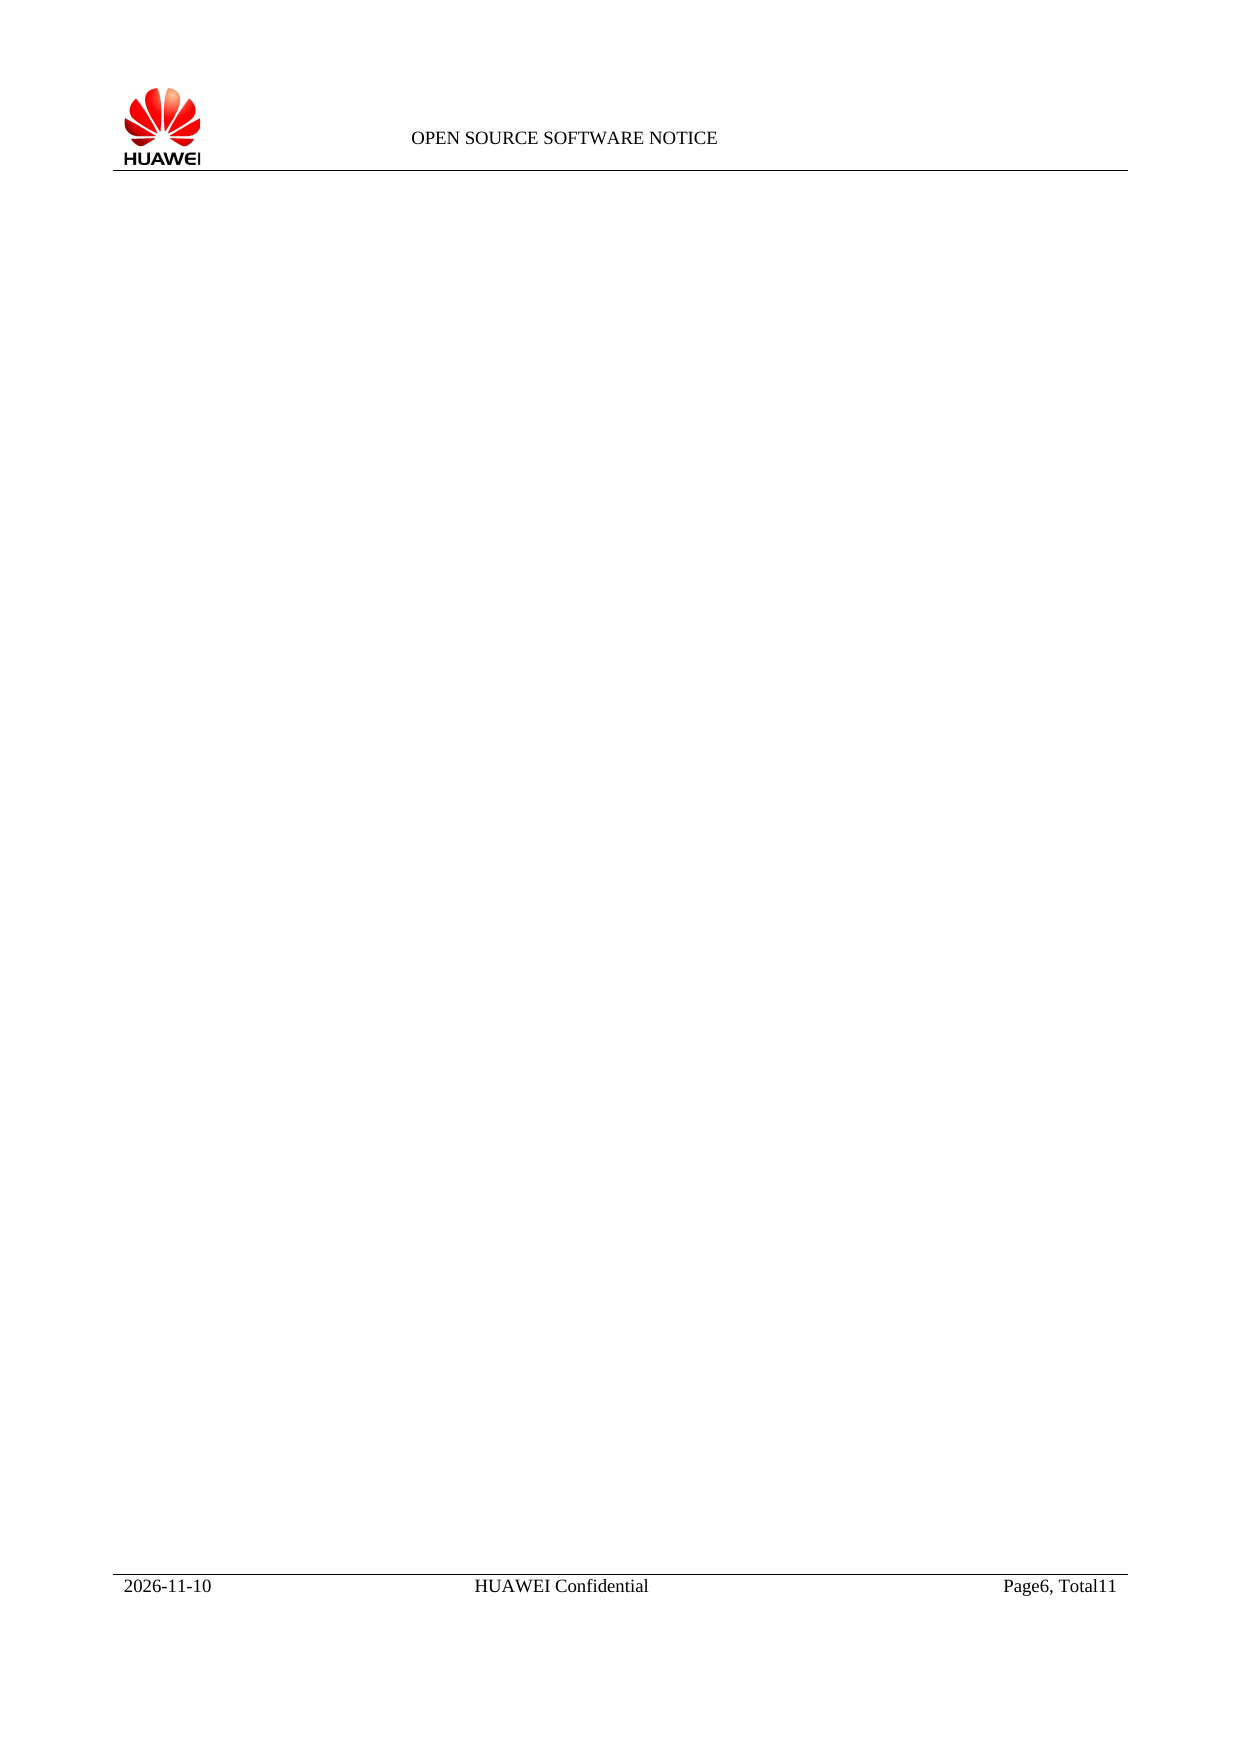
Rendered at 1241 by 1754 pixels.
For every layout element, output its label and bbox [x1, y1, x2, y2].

picture [124, 88, 201, 165]
